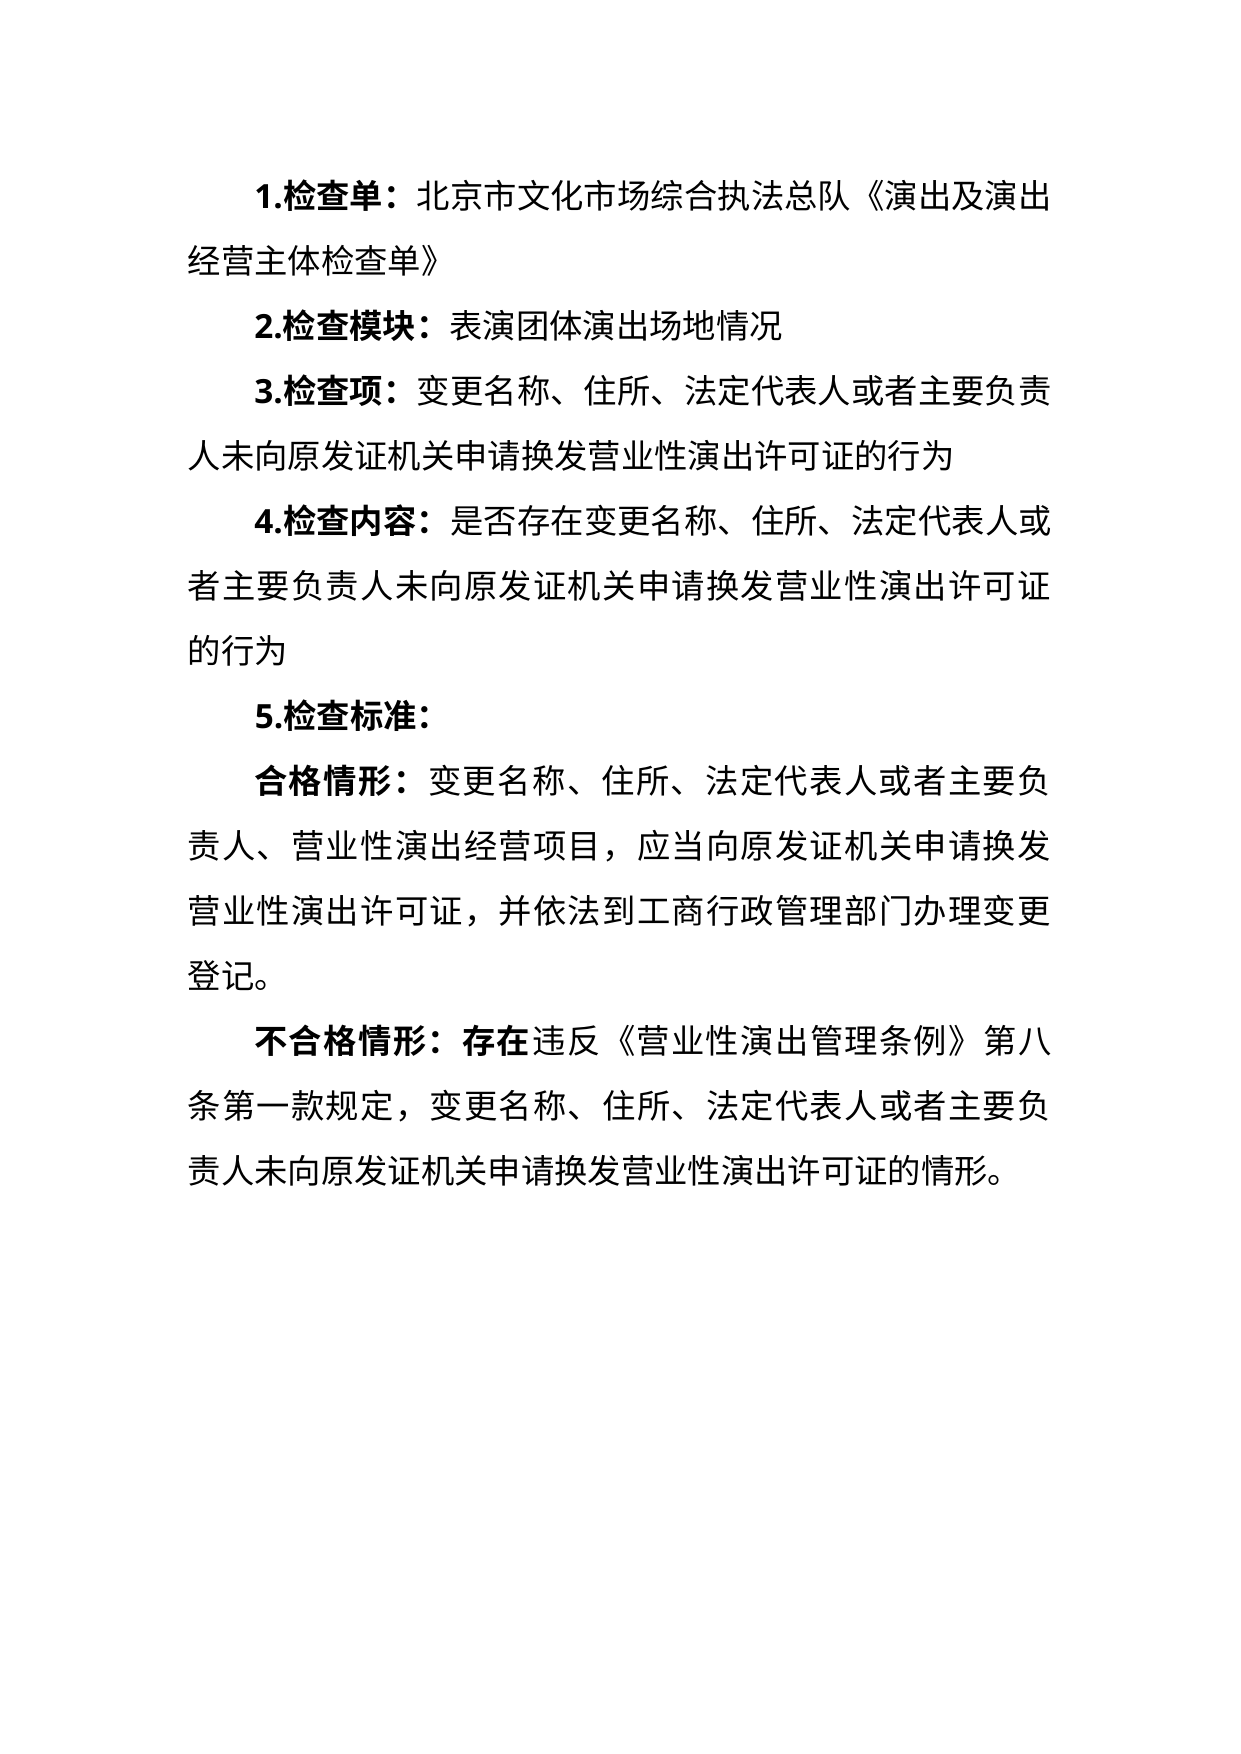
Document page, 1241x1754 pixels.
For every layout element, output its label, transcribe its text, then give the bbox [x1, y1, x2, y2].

text 2.检查模块：表演团体演出场地情况 [187, 292, 1053, 357]
text 5.检查标准： [187, 682, 1053, 747]
text 3.检查项：变更名称、住所、法定代表人或者主要负责人未向原发证机关申请换发营业性演出许可证的行为 [187, 357, 1053, 487]
text 4.检查内容：是否存在变更名称、住所、法定代表人或者主要负责人未向原发证机关申请换发营业性演出许可证的行为 [187, 487, 1053, 682]
text 1.检查单：北京市文化市场综合执法总队《演出及演出经营主体检查单》 [187, 162, 1053, 292]
text 合格情形：变更名称、住所、法定代表人或者主要负责人、营业性演出经营项目，应当向原发证机关申请换发营业性演出许可证，并依法到工商行政管理部门办理变更登记。 [187, 747, 1053, 1007]
text 不合格情形：存在违反《营业性演出管理条例》第八条第一款规定，变更名称、住所、法定代表人或者主要负责人未向原发证机关申请换发营业性演出许可证的情形。 [187, 1007, 1053, 1202]
